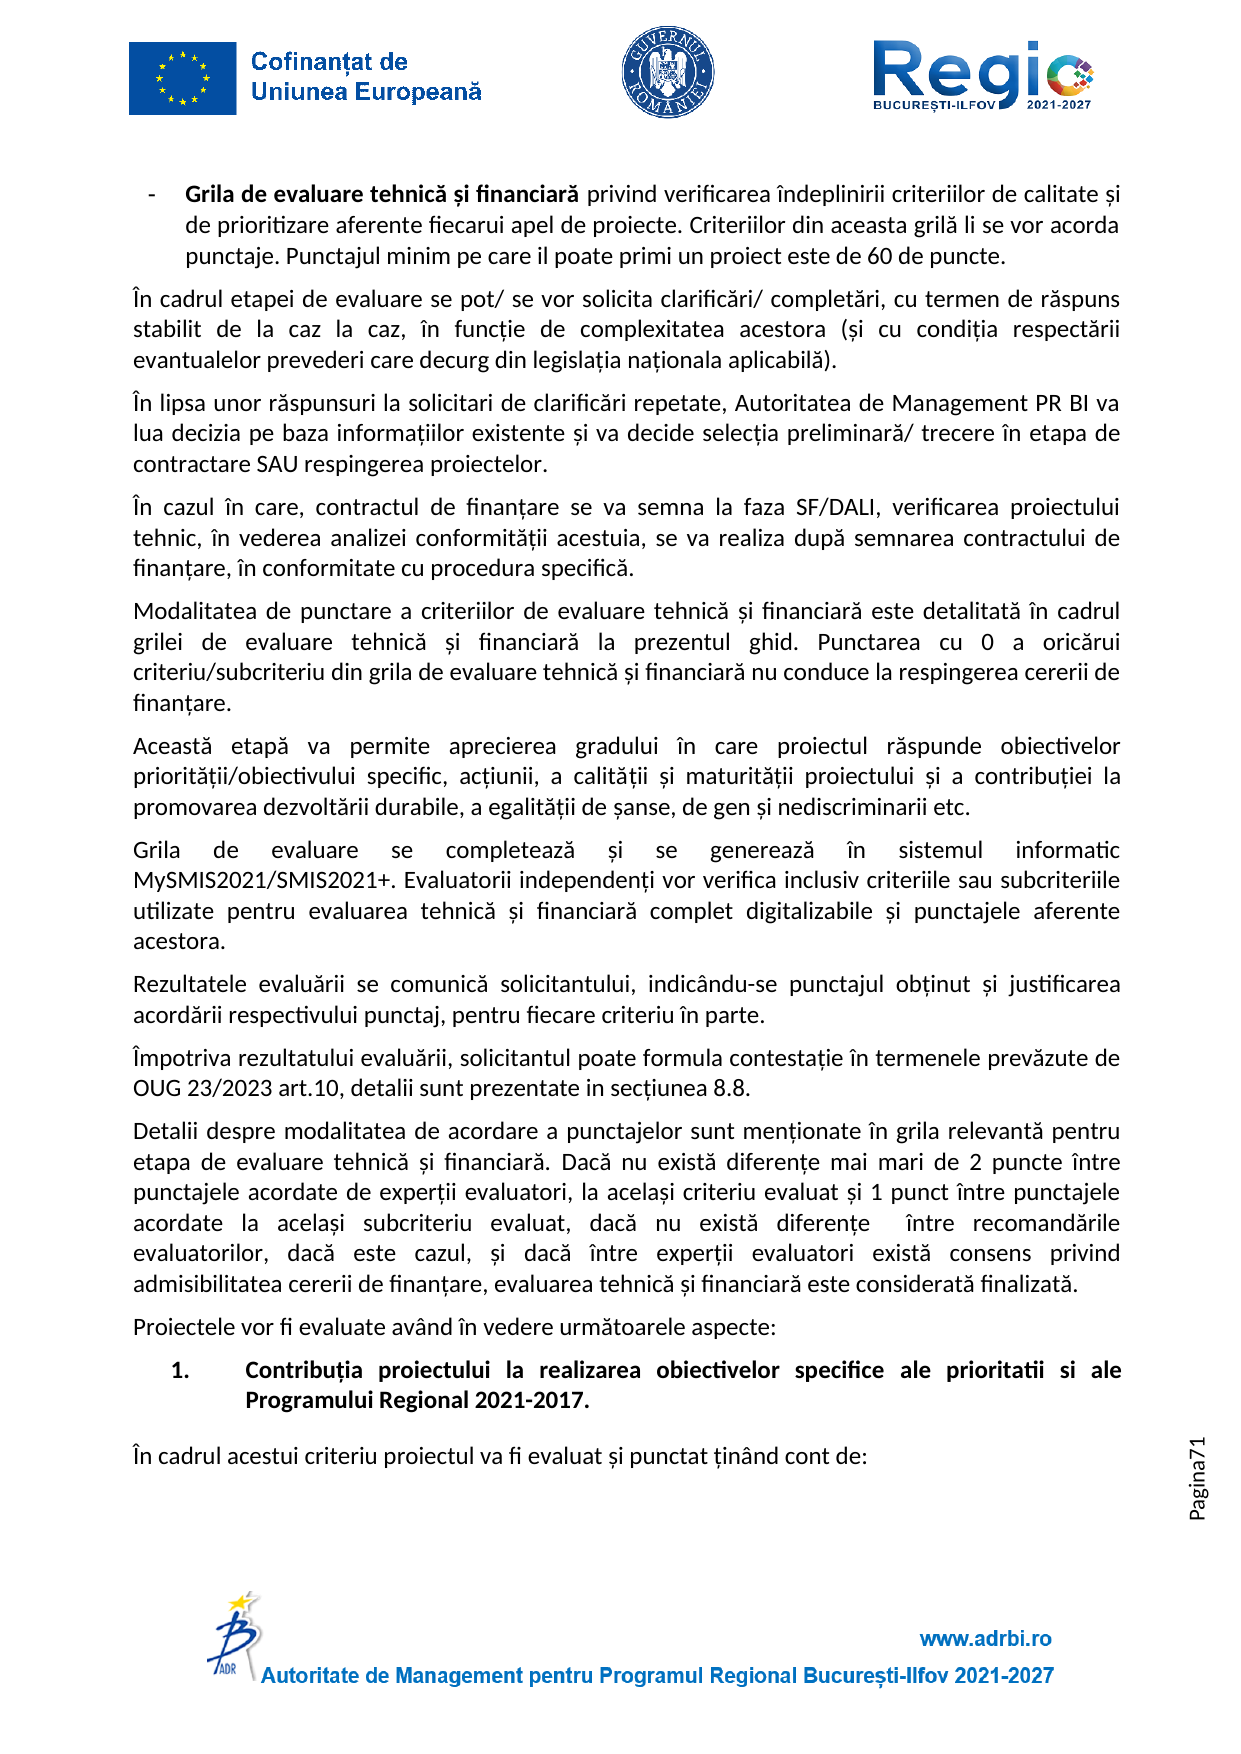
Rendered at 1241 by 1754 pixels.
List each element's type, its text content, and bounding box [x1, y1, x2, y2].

text Proiectele vor fi evaluate având în vedere următoarele aspecte: [133, 1311, 1122, 1342]
text În cazul în care, contractul de finanțare se va semna la faza SF/DALI, verificarea proiectului tehnic, în vederea analizei conformității acestuia, se va realiza după semnarea contractului de finanțare, în conformitate cu procedura specifică. [133, 491, 1122, 583]
text În lipsa unor răspunsuri la solicitari de clarificări repetate, Autoritatea de Management PR BI va lua decizia pe baza informațiilor existente și va decide selecția preliminară/ trecere în etapa de contractare SAU respingerea proiectelor. [133, 387, 1122, 479]
text Rezultatele evaluării se comunică solicitantului, indicându-se punctajul obținut și justificarea acordării respectivului punctaj, pentru fiecare criteriu în parte. [133, 968, 1122, 1029]
text Detalii despre modalitatea de acordare a punctajelor sunt menționate în grila relevantă pentru etapa de evaluare tehnică și financiară. Dacă nu există diferențe mai mari de 2 puncte între punctajele acordate de experții evaluatori, la același criteriu evaluat și 1 punct între punctajele acordate la același subcriteriu evaluat, dacă nu există diferențe între recomandările evaluatorilor, dacă este cazul, și dacă între experții evaluatori există consens privind admisibilitatea cererii de finanțare, evaluarea tehnică și financiară este considerată finalizată. [133, 1116, 1122, 1299]
text Împotriva rezultatului evaluării, solicitantul poate formula contestație în termenele prevăzute de OUG 23/2023 art.10, detalii sunt prezentate in secțiunea 8.8. [133, 1042, 1122, 1103]
list Grila de evaluare tehnică și financiară privind verificarea îndeplinirii criteriilor de calitate și de prioritizare aferente fiecarui apel de proiecte. Criteriilor din aceasta grilă li se vor acorda punctaje. Punctajul minim pe care il poate primi un proiect este de 60 de puncte. [148, 175, 1122, 271]
text Modalitatea de punctare a criteriilor de evaluare tehnică și financiară este detalitată în cadrul grilei de evaluare tehnică și financiară la prezentul ghid. Punctarea cu 0 a oricărui criteriu/subcriteriu din grila de evaluare tehnică și financiară nu conduce la respingerea cererii de finanțare. [133, 595, 1122, 717]
picture [124, 24, 1125, 119]
text În cadrul etapei de evaluare se pot/ se vor solicita clarificări/ completări, cu termen de răspuns stabilit de la caz la caz, în funcție de complexitatea acestora (și cu condiția respectării evantualelor prevederi care decurg din legislația naționala aplicabilă). [133, 283, 1122, 374]
picture [167, 1588, 1094, 1700]
text Grila de evaluare se completează și se generează în sistemul informatic MySMIS2021/SMIS2021+. Evaluatorii independenți vor verifica inclusiv criteriile sau subcriteriile utilizate pentru evaluarea tehnică și financiară complet digitalizabile și punctajele aferente acestora. [133, 834, 1122, 956]
list Contribuția proiectului la realizarea obiectivelor specifice ale prioritatii si ale Programului Regional 2021-2017. [170, 1354, 1122, 1415]
text În cadrul acestui criteriu proiectul va fi evaluat și punctat ținând cont de: [133, 1440, 1122, 1471]
text Această etapă va permite aprecierea gradului în care proiectul răspunde obiectivelor priorității/obiectivului specific, acțiunii, a calităţii și maturității proiectului și a contribuției la promovarea dezvoltării durabile, a egalității de şanse, de gen și nediscriminarii etc. [133, 730, 1122, 821]
